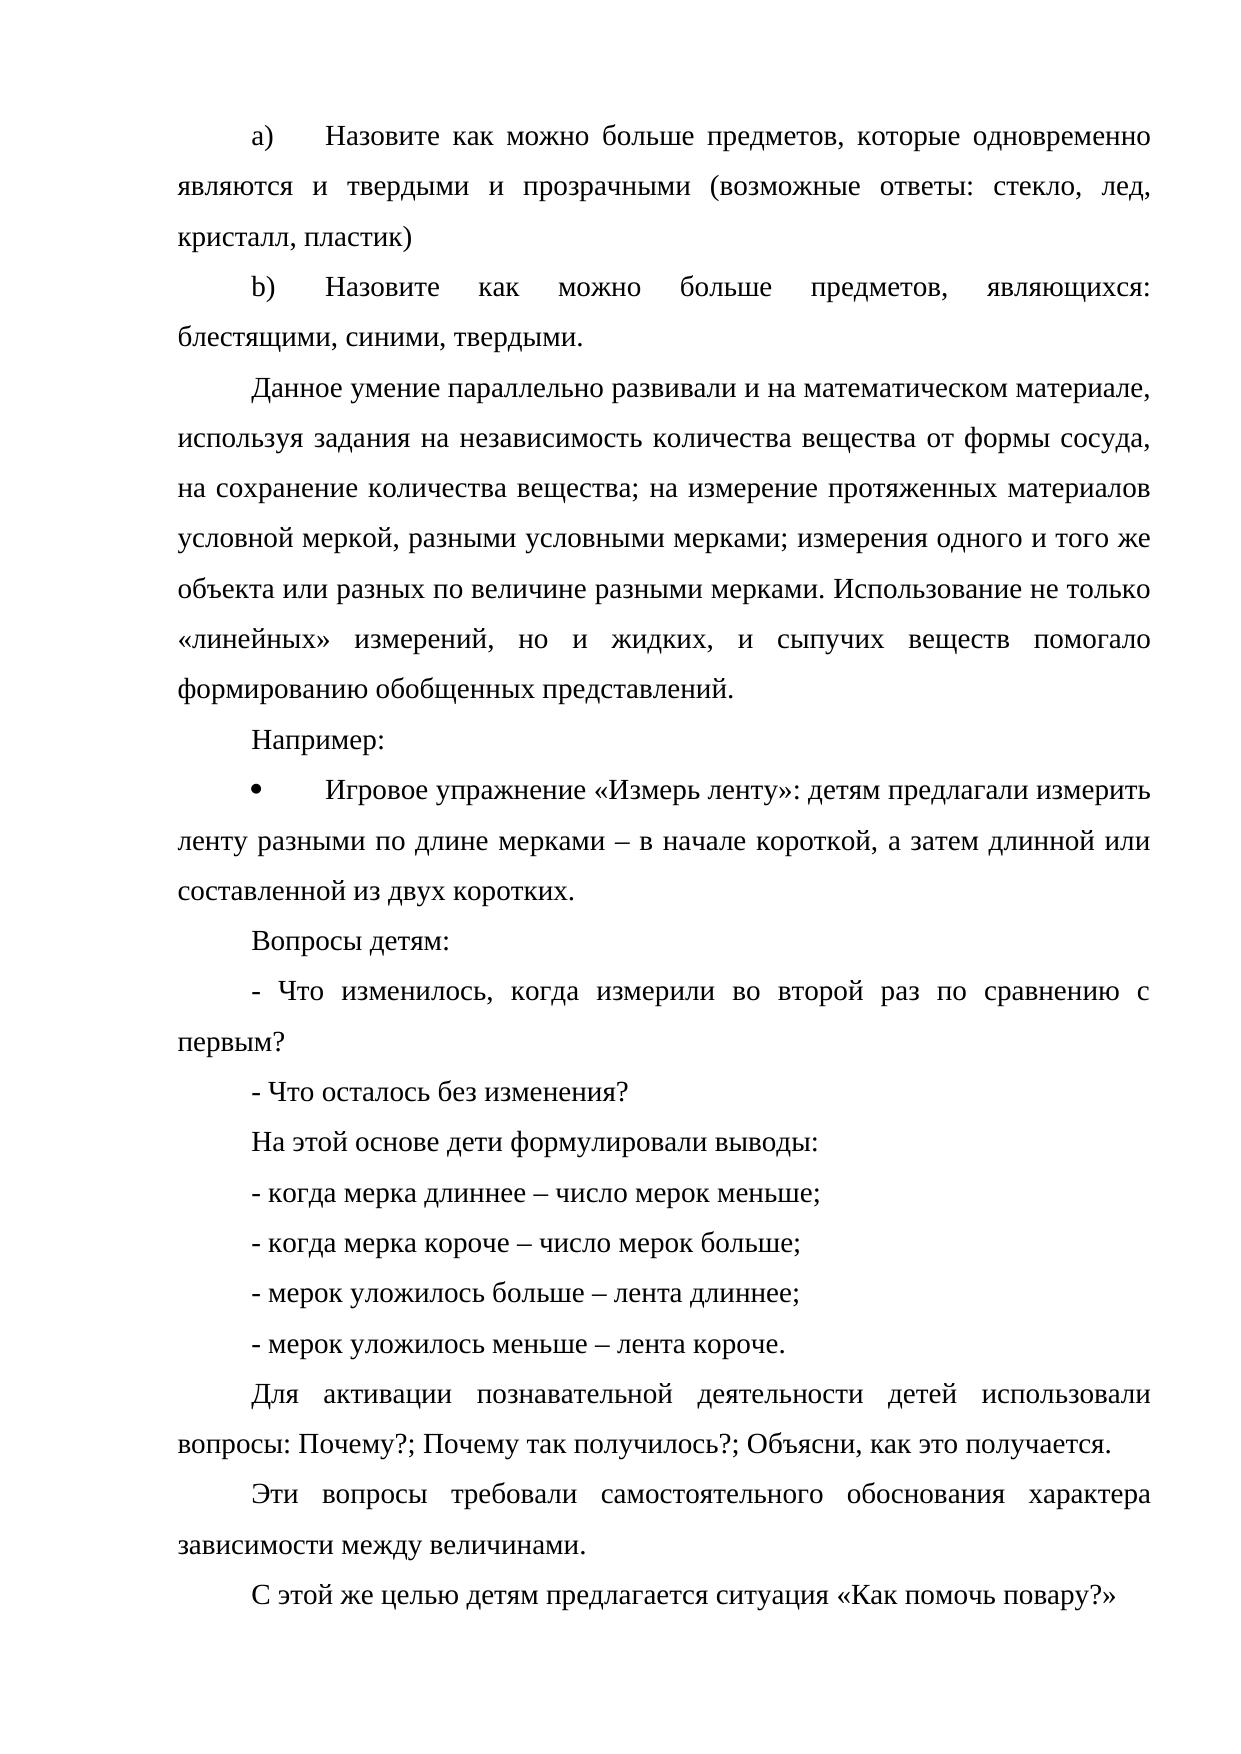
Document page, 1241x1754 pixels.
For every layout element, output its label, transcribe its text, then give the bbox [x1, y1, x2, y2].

text С этой же целью детям предлагается ситуация «Как помочь повару?» [177, 1577, 1152, 1611]
text - когда мерка короче – число мерок больше; [177, 1225, 1152, 1259]
text - когда мерка длиннее – число мерок меньше; [177, 1175, 1152, 1208]
list Назовите как можно больше предметов, которые одновременно являются и твердыми и прозрачными (возможные ответы: стекло, лед, кристалл, пластик) [177, 118, 1152, 252]
text - Что изменилось, когда измерили во второй раз по сравнению с первым? [177, 973, 1152, 1057]
text Вопросы детям: [177, 923, 1152, 957]
list Назовите как можно больше предметов, являющихся: блестящими, синими, твердыми. [177, 269, 1152, 353]
text - мерок уложилось меньше – лента короче. [177, 1326, 1152, 1359]
text На этой основе дети формулировали выводы: [177, 1124, 1152, 1158]
text - Что осталось без изменения? [177, 1074, 1152, 1108]
list Игровое упражнение «Измерь ленту»: детям предлагали измерить ленту разными по длине мерками – в начале короткой, а затем длинной или составленной из двух коротких. [177, 772, 1152, 906]
text Для активации познавательной деятельности детей использовали вопросы: Почему?; Почему так получилось?; Объясни, как это получается. [177, 1376, 1152, 1460]
text Данное умение параллельно развивали и на математическом материале, используя задания на независимость количества вещества от формы сосуда, на сохранение количества вещества; на измерение протяженных материалов условной меркой, разными условными мерками; измерения одного и того же объекта или разных по величине разными мерками. Использование не только «линейных» измерений, но и жидких, и сыпучих веществ помогало формированию обобщенных представлений. [177, 370, 1152, 705]
text Например: [177, 722, 1152, 755]
text Эти вопросы требовали самостоятельного обоснования характера зависимости между величинами. [177, 1477, 1152, 1561]
text - мерок уложилось больше – лента длиннее; [177, 1275, 1152, 1309]
